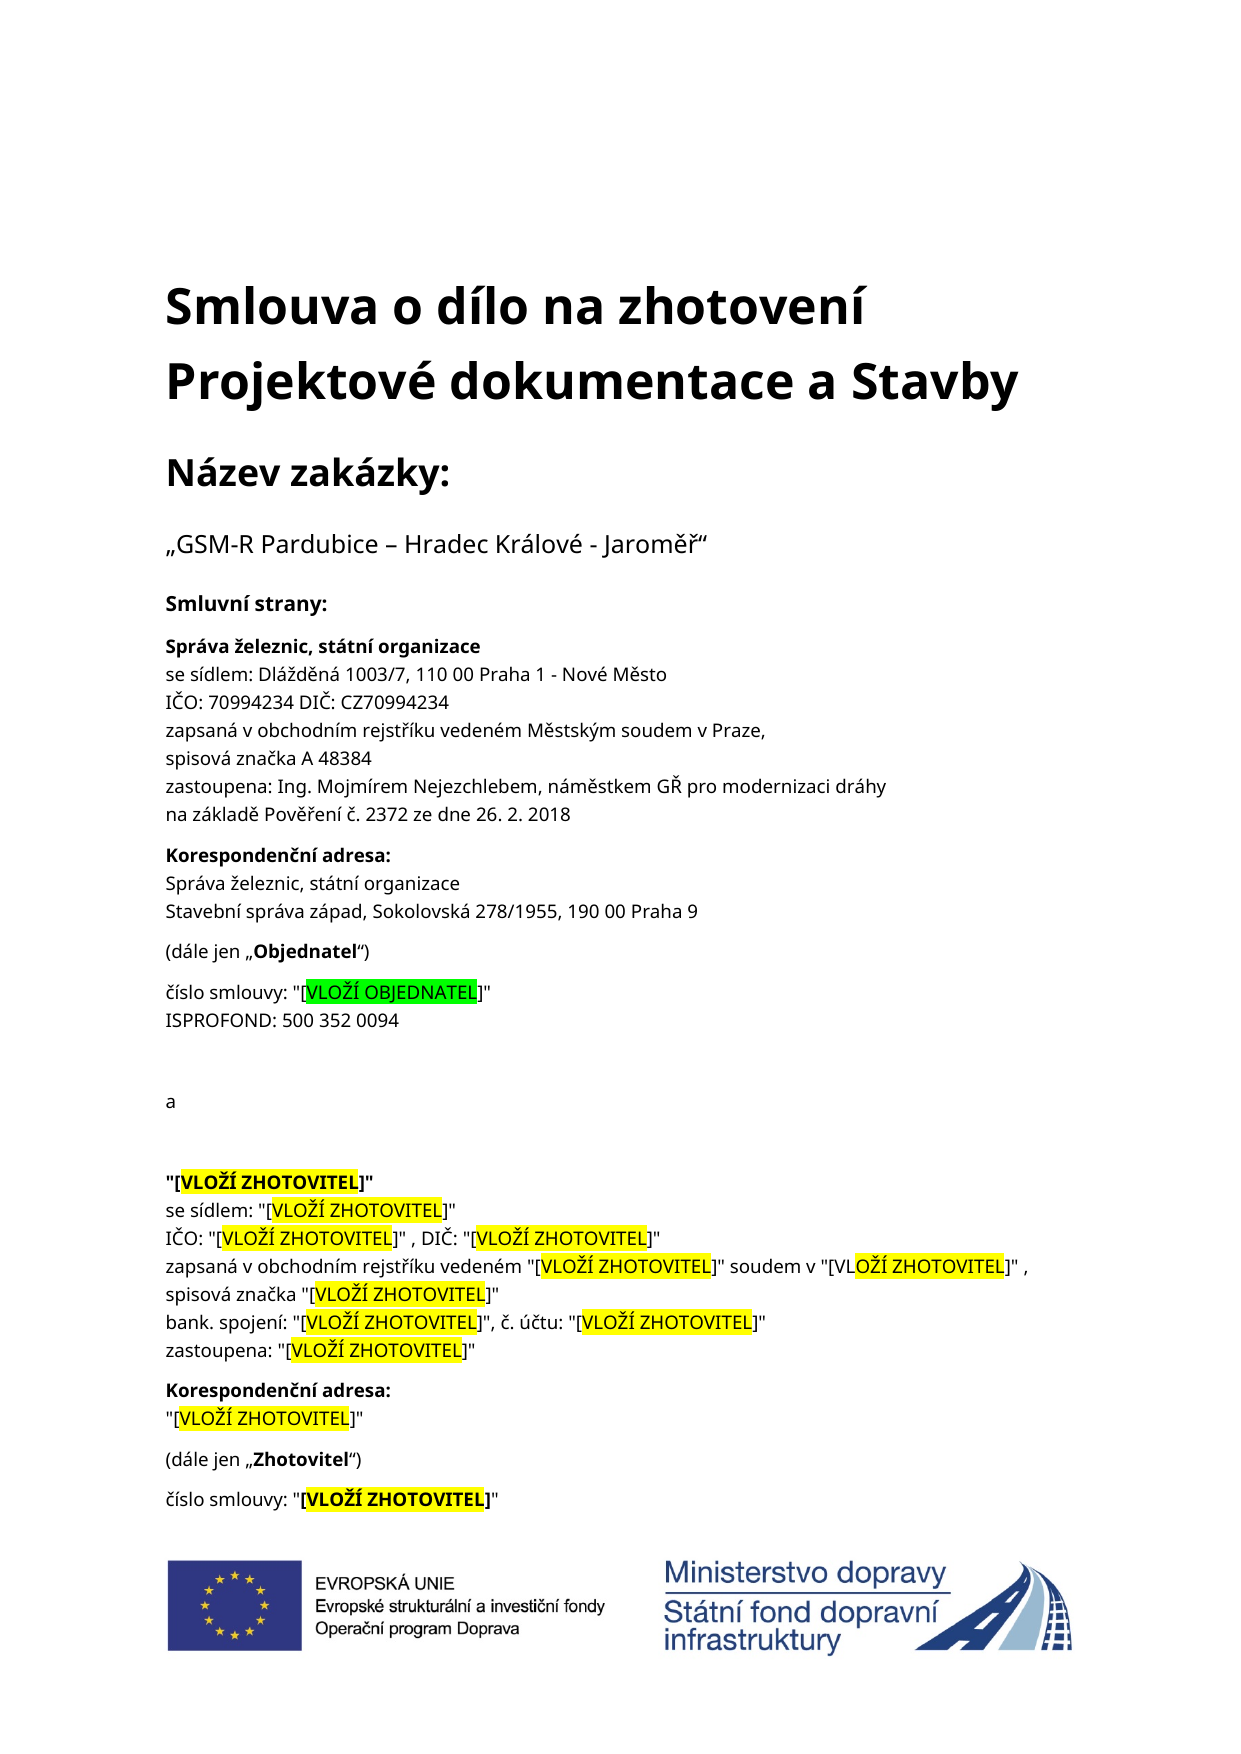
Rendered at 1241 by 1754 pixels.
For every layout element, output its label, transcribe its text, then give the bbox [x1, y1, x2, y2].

text (dále jen „Zhotovitel“) [165, 1446, 1075, 1472]
text číslo smlouvy: "[VLOŽÍ OBJEDNATEL]" [165, 979, 306, 1004]
text Správa železnic, státní organizace [165, 633, 1075, 659]
text zastoupena: Ing. Mojmírem Nejezchlebem, náměstkem GŘ pro modernizaci dráhy [165, 773, 1075, 799]
text zapsaná v obchodním rejstříku vedeném Městským soudem v Praze, [165, 717, 1075, 743]
text zapsaná v obchodním rejstříku vedeném "[VLOŽÍ ZHOTOVITEL]" soudem v "[VLOŽÍ ZHOTOVITEL]" , [165, 1253, 541, 1279]
text se sídlem: "[VLOŽÍ ZHOTOVITEL]" [165, 1197, 272, 1223]
text zastoupena: "[VLOŽÍ ZHOTOVITEL]" [165, 1337, 291, 1363]
text "[VLOŽÍ ZHOTOVITEL]" [349, 1406, 1075, 1431]
text zastoupena: "[VLOŽÍ ZHOTOVITEL]" [462, 1337, 1075, 1363]
text Korespondenční adresa: [165, 1378, 1075, 1403]
text Název zakázky: [165, 446, 1075, 497]
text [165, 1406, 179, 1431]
text ISPROFOND: 500 352 0094 [165, 1007, 1075, 1032]
text Smlouva o dílo na zhotovení Projektové dokumentace a Stavby [165, 271, 1075, 414]
text na základě Pověření č. 2372 ze dne 26. 2. 2018 [165, 801, 1075, 827]
text bank. spojení: "[VLOŽÍ ZHOTOVITEL]", č. účtu: "[VLOŽÍ ZHOTOVITEL]" [752, 1309, 1075, 1335]
text číslo smlouvy: "[VLOŽÍ ZHOTOVITEL]" [165, 1487, 306, 1512]
text Stavební správa západ, Sokolovská 278/1955, 190 00 Praha 9 [165, 898, 1075, 923]
text se sídlem: Dlážděná 1003/7, 110 00 Praha 1 - Nové Město [165, 661, 1075, 687]
text "[VLOŽÍ ZHOTOVITEL]" [358, 1169, 1075, 1194]
text číslo smlouvy: "[VLOŽÍ ZHOTOVITEL]" [484, 1487, 1075, 1512]
text spisová značka "[VLOŽÍ ZHOTOVITEL]" [485, 1281, 1075, 1307]
text Korespondenční adresa: [165, 842, 1075, 867]
text Smluvní strany: [165, 589, 1075, 618]
text číslo smlouvy: "[VLOŽÍ OBJEDNATEL]" [477, 979, 1075, 1004]
text spisová značka "[VLOŽÍ ZHOTOVITEL]" [165, 1281, 315, 1307]
text IČO: "[VLOŽÍ ZHOTOVITEL]" , DIČ: "[VLOŽÍ ZHOTOVITEL]" [647, 1225, 1075, 1251]
text IČO: 70994234 DIČ: CZ70994234 [165, 689, 1075, 715]
text Správa železnic, státní organizace [165, 870, 1075, 895]
picture [134, 1527, 1110, 1684]
text a [165, 1088, 1075, 1113]
text spisová značka A 48384 [165, 745, 1075, 771]
text se sídlem: "[VLOŽÍ ZHOTOVITEL]" [442, 1197, 1075, 1223]
text (dále jen „Objednatel“) [165, 938, 1075, 964]
